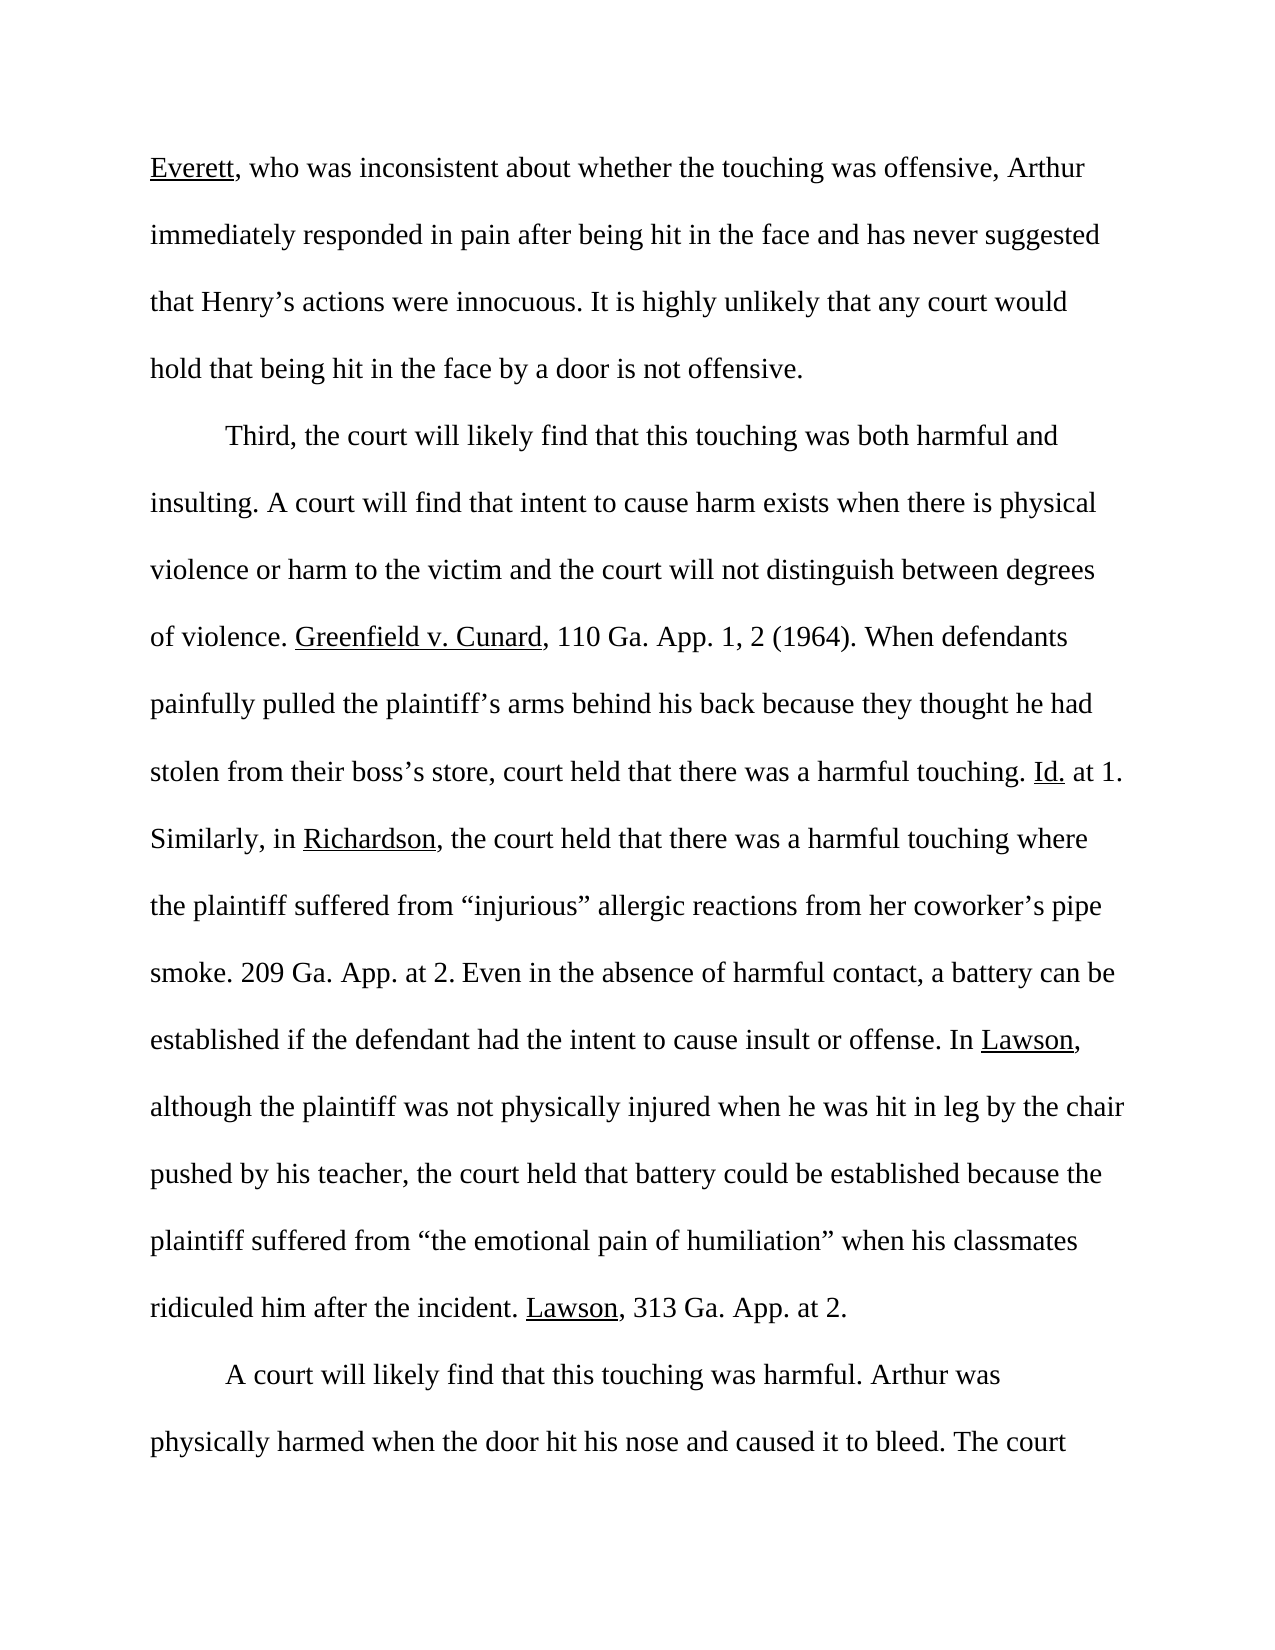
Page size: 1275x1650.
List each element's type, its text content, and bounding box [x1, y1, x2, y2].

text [150, 1357, 1125, 1458]
text Third, the court will likely find that this touching was both harmful and insulting. A court will find that intent to cause harm exists when there is physical violence or harm to the victim and the court will not distinguish between degrees of violence. Greenfield v. Cunard, 110 Ga. App. 1, 2 (1964). When defendants painfully pulled the plaintiff’s arms behind his back because they thought he had stolen from their boss’s store, court held that there was a harmful touching. Id. at 1. Similarly, in Richardson, the court held that there was a harmful touching where the plaintiff suffered from “injurious” allergic reactions from her coworker’s pipe smoke. 209 Ga. App. at 2. Even in the absence of harmful contact, a battery can be established if the defendant had the intent to cause insult or offense. In Lawson, although the plaintiff was not physically injured when he was hit in leg by the chair pushed by his teacher, the court held that battery could be established because the plaintiff suffered from “the emotional pain of humiliation” when his classmates ridiculed him after the incident. Lawson, 313 Ga. App. at 2. [150, 418, 1125, 1324]
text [150, 150, 1125, 385]
